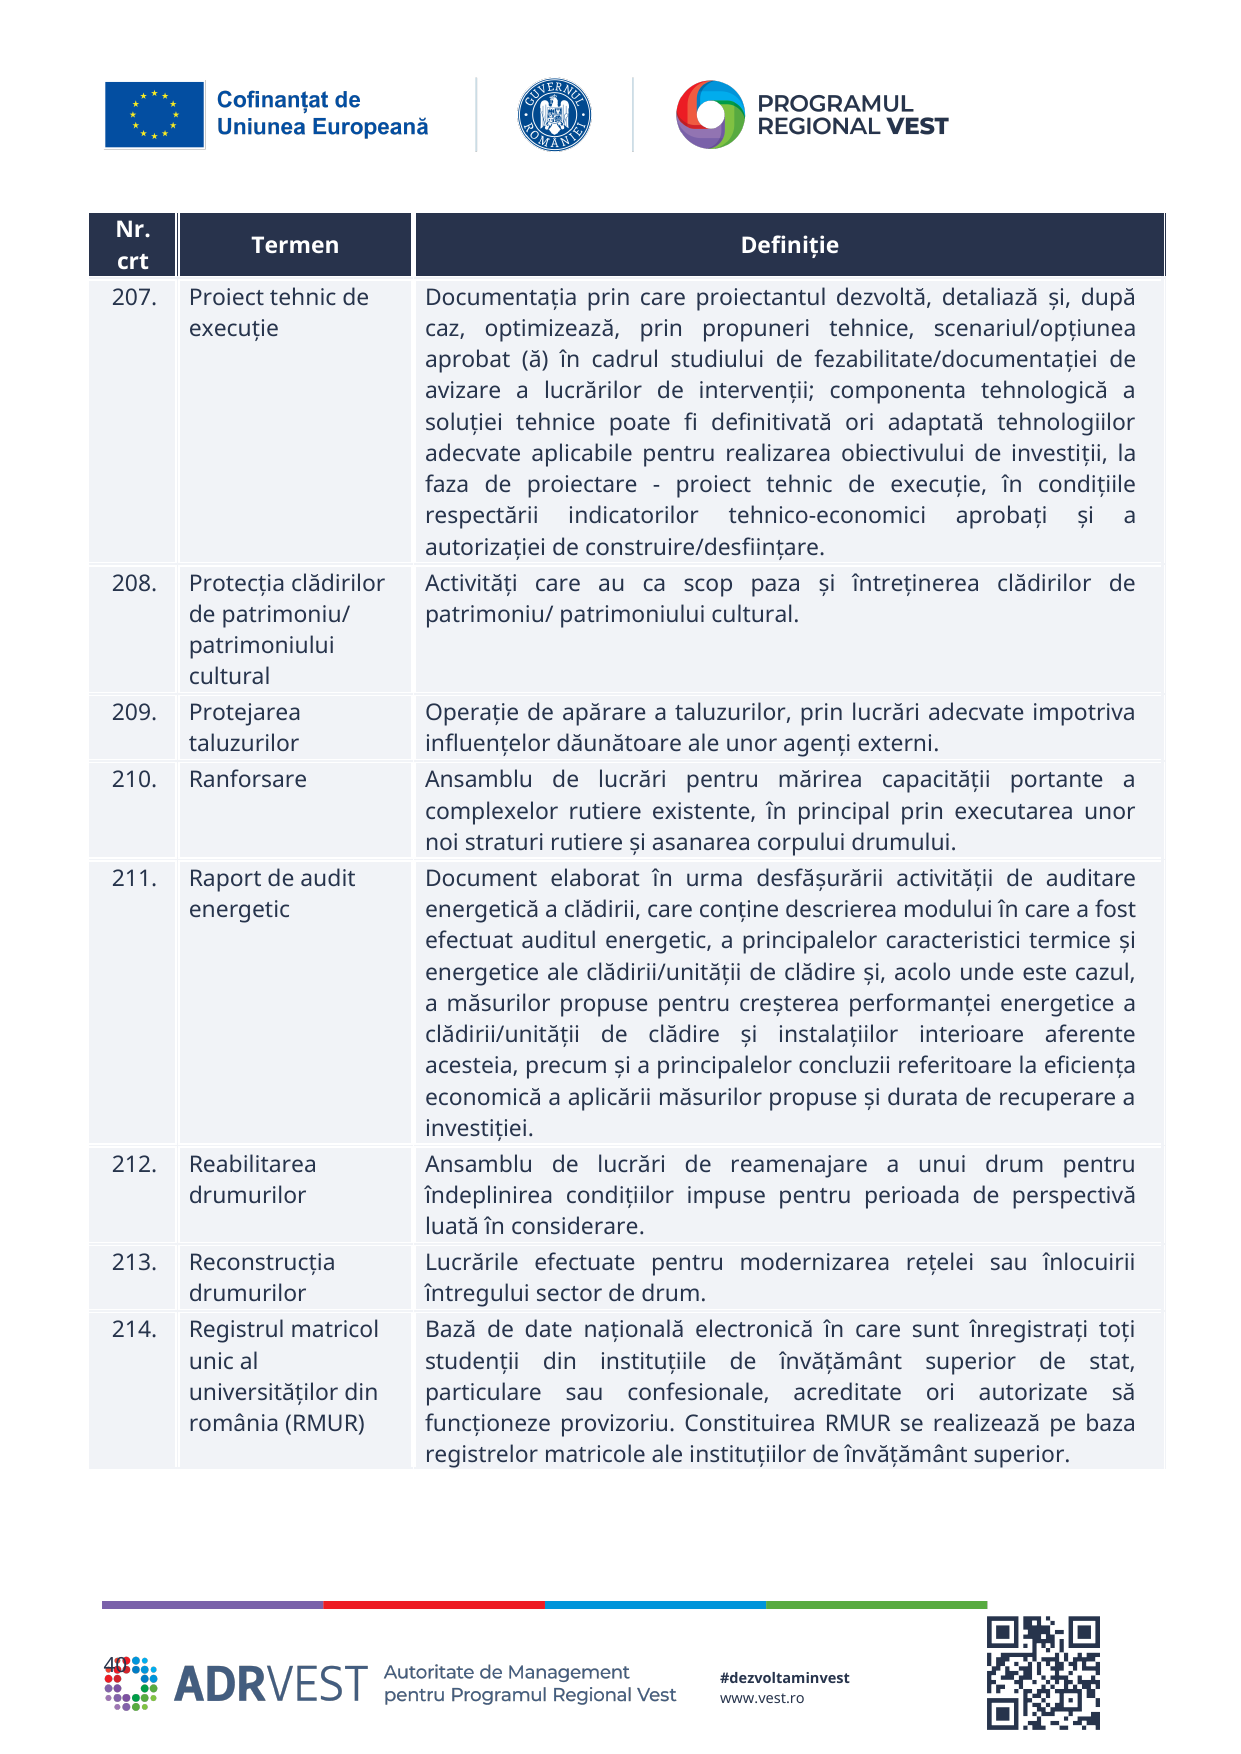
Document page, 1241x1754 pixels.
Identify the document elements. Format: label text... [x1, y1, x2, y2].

picture [42, 1601, 544, 1609]
table_cell Ansamblu de lucrări de reamenajare a unui drum pentru îndeplinirea condițiilor impuse pentru perioada de perspectivă luată în considerare. [414, 1143, 1166, 1241]
table_cell [89, 1246, 175, 1309]
table_cell Ranforsare [180, 763, 411, 857]
table_cell Registrul matricol unic al universităților din românia (RMUR) [177, 1309, 413, 1469]
table_cell Proiect tehnic de execuţie [180, 281, 411, 562]
table_cell Documentaţia prin care proiectantul dezvoltă, detaliază şi, după caz, optimizează, prin propuneri tehnice, scenariul/opţiunea aprobat (ă) în cadrul studiului de fezabilitate/documentaţiei de avizare a lucrărilor de intervenţii; componenta tehnologică a soluţiei tehnice poate fi definitivată ori adaptată tehnologiilor adecvate aplicabile pentru realizarea obiectivului de investiţii, la faza de proiectare - proiect tehnic de execuţie, în condiţiile respectării indicatorilor tehnico-economici aprobaţi şi a autorizaţiei de construire/desfiinţare. [414, 276, 1166, 562]
table_cell Lucrările efectuate pentru modernizarea rețelei sau înlocuirii întregului sector de drum. [414, 1241, 1166, 1309]
table_cell [89, 1313, 177, 1469]
table_cell Document elaborat în urma desfăşurării activităţii de auditare energetică a clădirii, care conține descrierea modului în care a fost efectuat auditul energetic, a principalelor caracteristici termice și energetice ale clădirii/unităţii de clădire și, acolo unde este cazul, a măsurilor propuse pentru creşterea performanței energetice a clădirii/unităţii de clădire și instalațiilor interioare aferente acesteia, precum și a principalelor concluzii referitoare la eficienţa economică a aplicării măsurilor propuse și durata de recuperare a investiţiei. [414, 857, 1166, 1143]
table_cell Raport de audit energetic [180, 862, 411, 1143]
table_cell [89, 281, 175, 562]
table_header Termen [180, 213, 411, 276]
table_header Definiție [416, 213, 1164, 276]
table_cell [89, 862, 175, 1143]
table_cell Operație de apărare a taluzurilor, prin lucrări adecvate impotriva influențelor dăunătoare ale unor agenți externi. [414, 691, 1166, 759]
table_cell Bază de date națională electronică în care sunt înregistrați toți studenții din instituțiile de învățământ superior de stat, particulare sau confesionale, acreditate ori autorizate să funcționeze provizoriu. Constituirea RMUR se realizează pe baza registrelor matricole ale instituțiilor de învățământ superior. [414, 1309, 1166, 1469]
table_cell Protejarea taluzurilor [180, 696, 411, 759]
table_cell [89, 567, 175, 691]
table_cell [89, 1148, 175, 1241]
table_cell Protecţia clădirilor de patrimoniu/ patrimoniului cultural [180, 567, 411, 691]
table_cell Ansamblu de lucrări pentru mărirea capacității portante a complexelor rutiere existente, în principal prin executarea unor noi straturi rutiere și asanarea corpului drumului. [414, 759, 1166, 857]
table_header Nr. crt [89, 213, 175, 276]
table_cell [89, 696, 175, 759]
picture [93, 1653, 683, 1715]
table_cell Reabilitarea drumurilor [180, 1148, 411, 1241]
table_cell Activităţi care au ca scop paza şi întreţinerea clădirilor de patrimoniu/ patrimoniului cultural. [414, 562, 1166, 691]
picture [103, 77, 949, 152]
picture [767, 1601, 1109, 1739]
table_cell Reconstrucția drumurilor [180, 1246, 411, 1309]
table_cell [89, 763, 175, 857]
